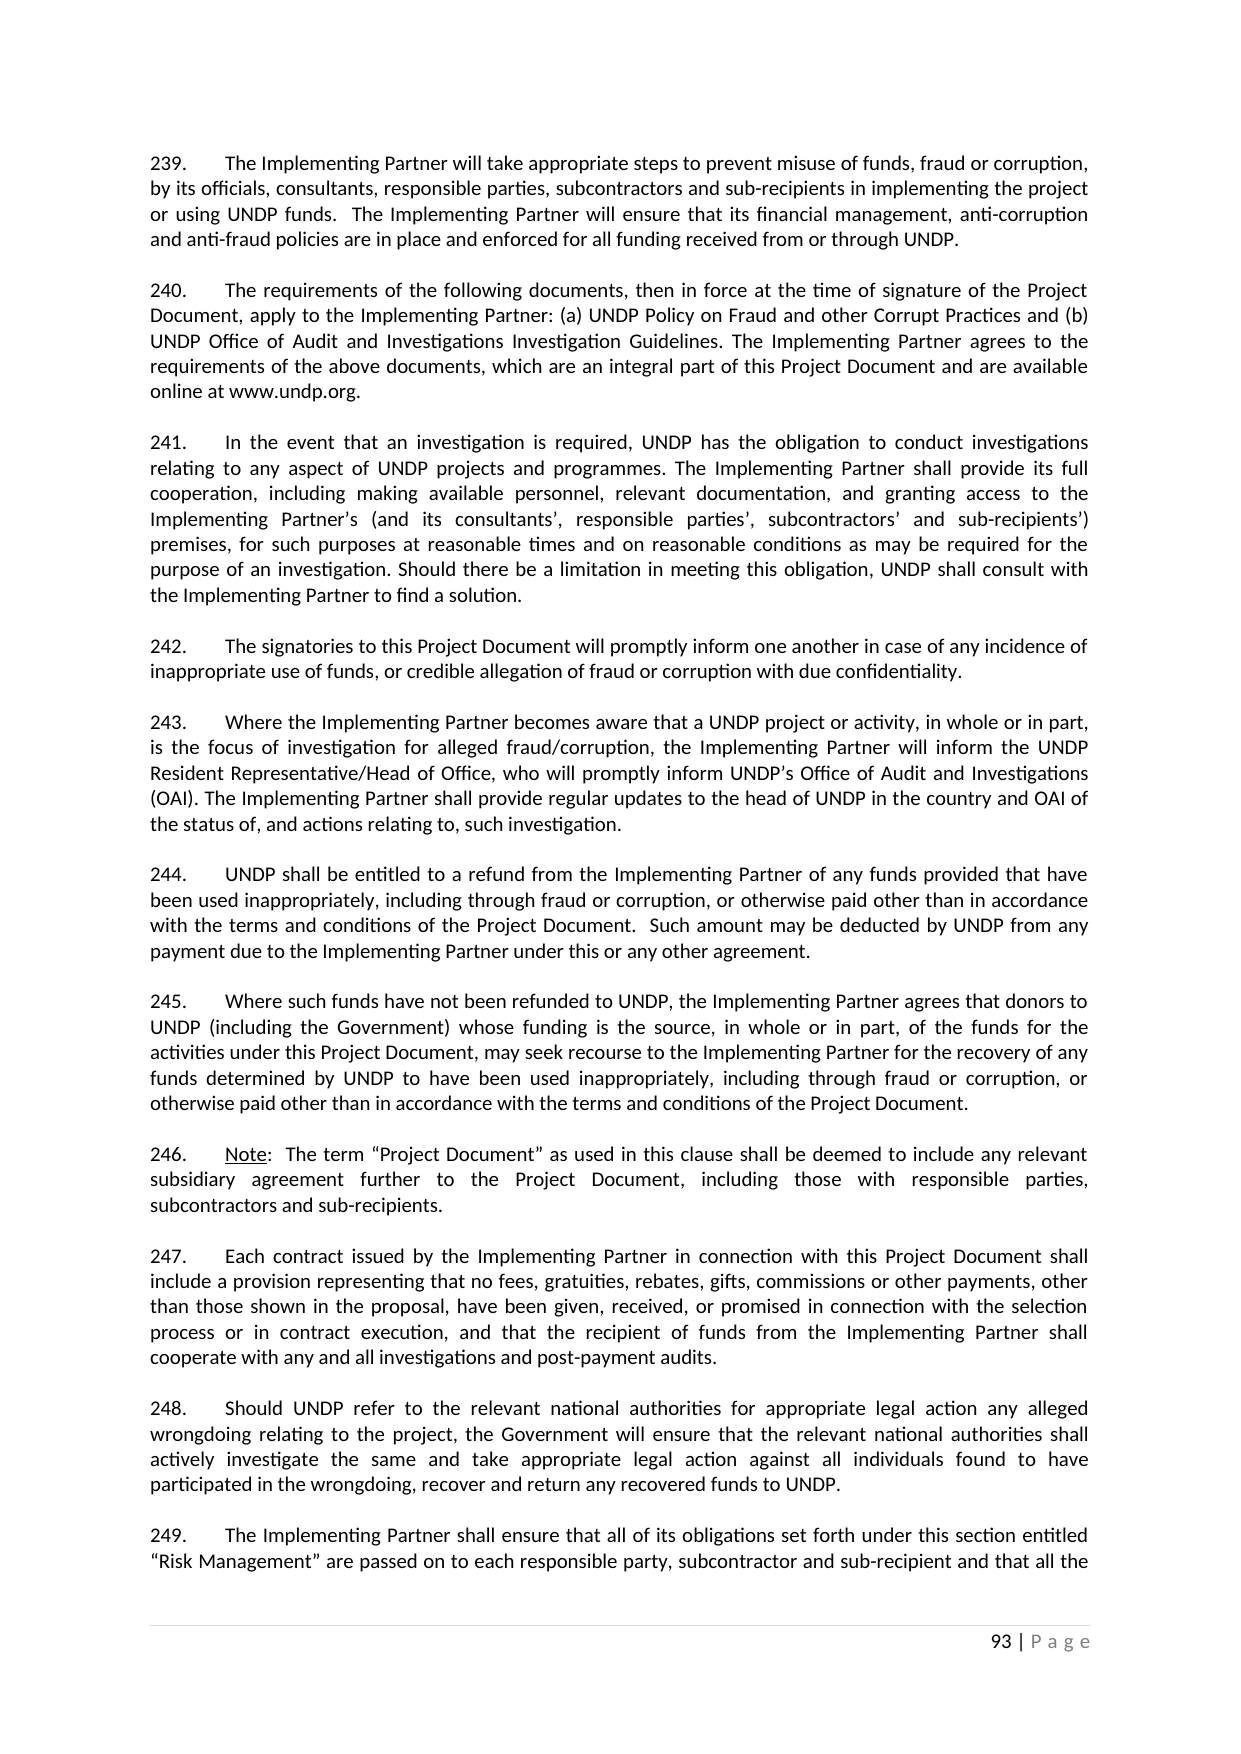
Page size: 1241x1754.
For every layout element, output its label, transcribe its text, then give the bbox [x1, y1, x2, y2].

list Note: The term “Project Document” as used in this clause shall be deemed to include any relevant subsidiary agreement further to the Project Document, including those with responsible parties, subcontractors and sub-recipients. [150, 1141, 1090, 1217]
list In the event that an investigation is required, UNDP has the obligation to conduct investigations relating to any aspect of UNDP projects and programmes. The Implementing Partner shall provide its full cooperation, including making available personnel, relevant documentation, and granting access to the Implementing Partner’s (and its consultants’, responsible parties’, subcontractors’ and sub-recipients’) premises, for such purposes at reasonable times and on reasonable conditions as may be required for the purpose of an investigation. Should there be a limitation in meeting this obligation, UNDP shall consult with the Implementing Partner to find a solution. [150, 429, 1090, 607]
list Each contract issued by the Implementing Partner in connection with this Project Document shall include a provision representing that no fees, gratuities, rebates, gifts, commissions or other payments, other than those shown in the proposal, have been given, received, or promised in connection with the selection process or in contract execution, and that the recipient of funds from the Implementing Partner shall cooperate with any and all investigations and post-payment audits. [150, 1243, 1090, 1370]
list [150, 1522, 1090, 1573]
list Should UNDP refer to the relevant national authorities for appropriate legal action any alleged wrongdoing relating to the project, the Government will ensure that the relevant national authorities shall actively investigate the same and take appropriate legal action against all individuals found to have participated in the wrongdoing, recover and return any recovered funds to UNDP. [150, 1395, 1090, 1497]
list The signatories to this Project Document will promptly inform one another in case of any incidence of inappropriate use of funds, or credible allegation of fraud or corruption with due confidentiality. [150, 633, 1090, 684]
list The requirements of the following documents, then in force at the time of signature of the Project Document, apply to the Implementing Partner: (a) UNDP Policy on Fraud and other Corrupt Practices and (b) UNDP Office of Audit and Investigations Investigation Guidelines. The Implementing Partner agrees to the requirements of the above documents, which are an integral part of this Project Document and are available online at www.undp.org. [150, 277, 1090, 404]
list Where such funds have not been refunded to UNDP, the Implementing Partner agrees that donors to UNDP (including the Government) whose funding is the source, in whole or in part, of the funds for the activities under this Project Document, may seek recourse to the Implementing Partner for the recovery of any funds determined by UNDP to have been used inappropriately, including through fraud or corruption, or otherwise paid other than in accordance with the terms and conditions of the Project Document. [150, 989, 1090, 1116]
list Where the Implementing Partner becomes aware that a UNDP project or activity, in whole or in part, is the focus of investigation for alleged fraud/corruption, the Implementing Partner will inform the UNDP Resident Representative/Head of Office, who will promptly inform UNDP’s Office of Audit and Investigations (OAI). The Implementing Partner shall provide regular updates to the head of UNDP in the country and OAI of the status of, and actions relating to, such investigation. [150, 709, 1090, 836]
list UNDP shall be entitled to a refund from the Implementing Partner of any funds provided that have been used inappropriately, including through fraud or corruption, or otherwise paid other than in accordance with the terms and conditions of the Project Document. Such amount may be deducted by UNDP from any payment due to the Implementing Partner under this or any other agreement. [150, 862, 1090, 963]
list The Implementing Partner will take appropriate steps to prevent misuse of funds, fraud or corruption, by its officials, consultants, responsible parties, subcontractors and sub-recipients in implementing the project or using UNDP funds. The Implementing Partner will ensure that its financial management, anti-corruption and anti-fraud policies are in place and enforced for all funding received from or through UNDP. [150, 150, 1090, 252]
